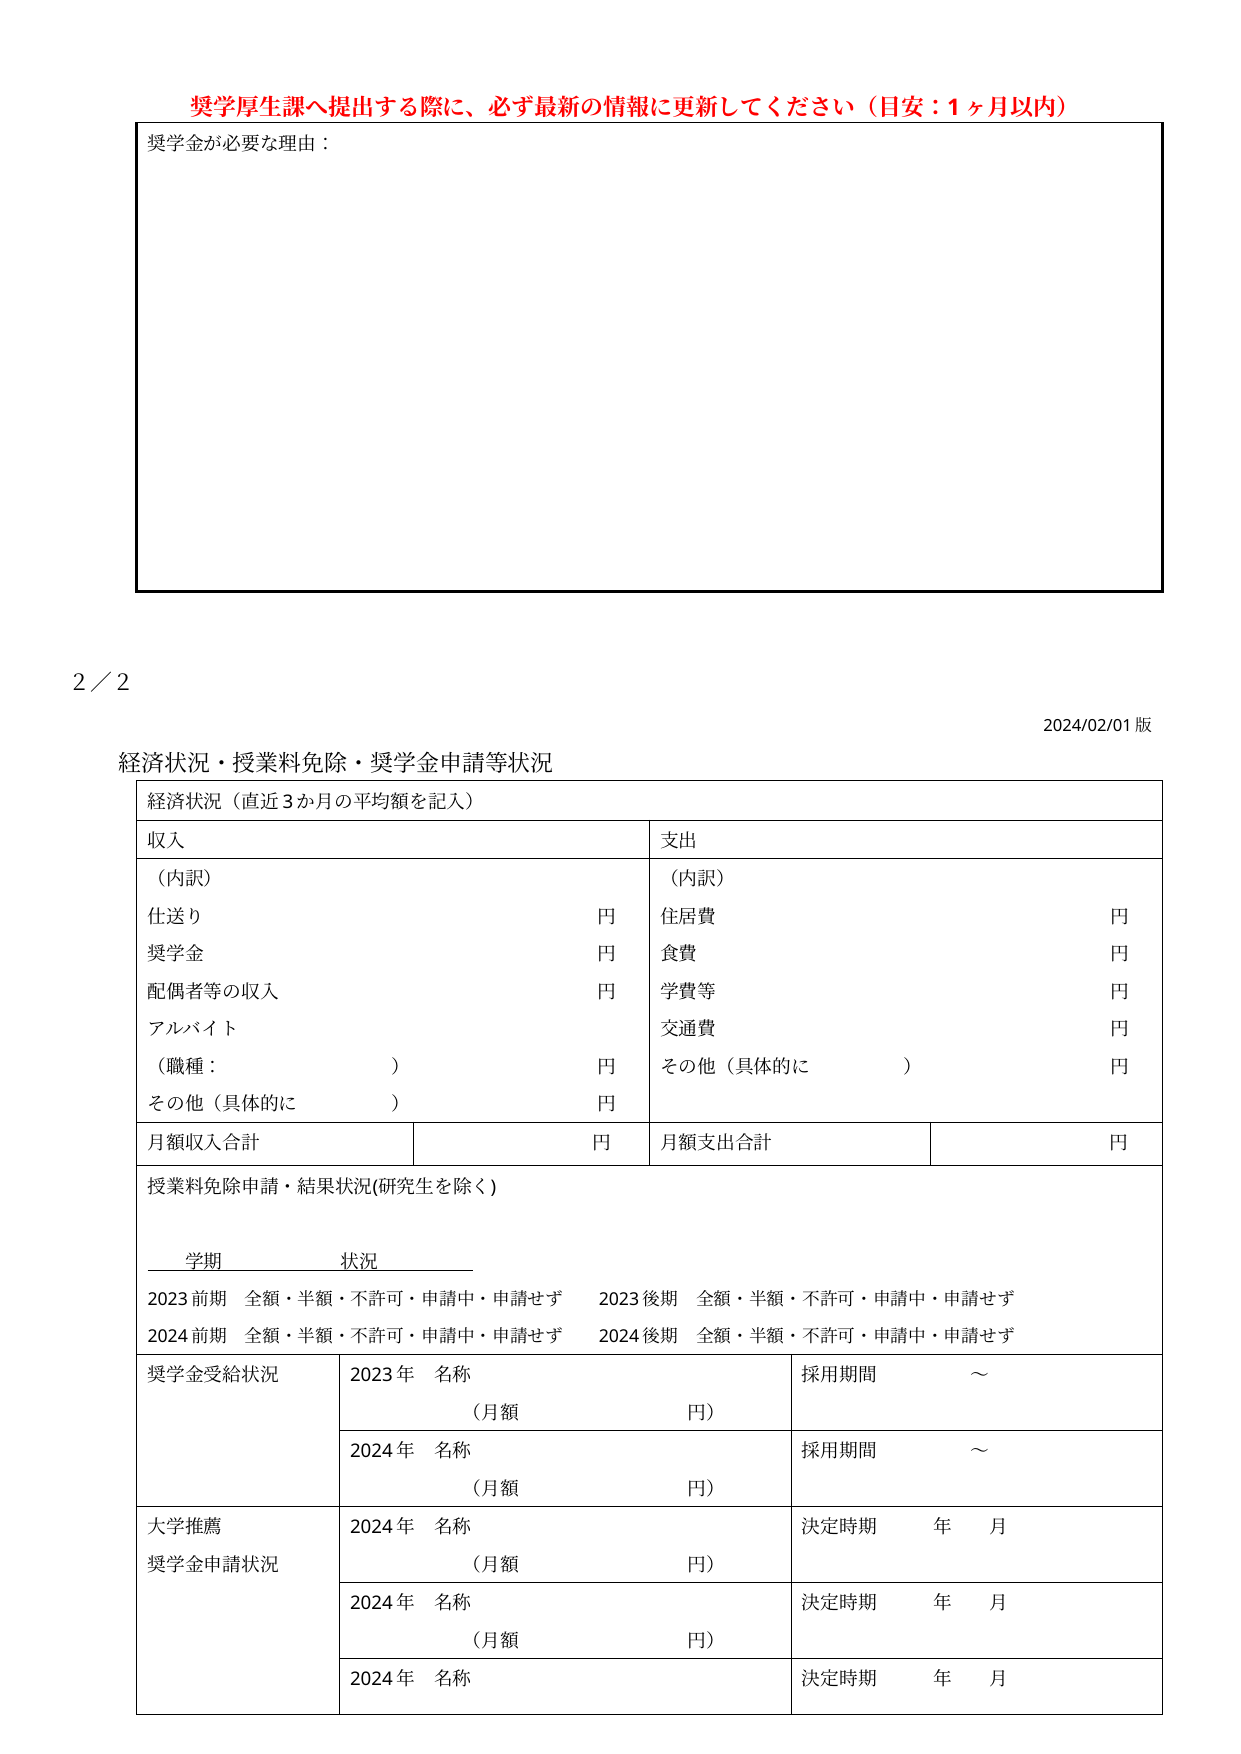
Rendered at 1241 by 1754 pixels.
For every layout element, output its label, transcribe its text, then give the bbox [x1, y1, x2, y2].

table_cell 決定時期 年 月 [792, 1507, 1162, 1582]
table_cell 2024年 名称 （月額 円） [340, 1507, 791, 1582]
table_cell 大学推薦 奨学金申請状況 [137, 1507, 339, 1713]
table_cell 収入 [137, 821, 649, 858]
table_cell 決定時期 年 月 [792, 1659, 1162, 1713]
table_cell （内訳） 仕送り 円 奨学金 円 配偶者等の収入 円 アルバイト （職種： ） 円 その他（具体的に ） 円 [137, 859, 649, 1122]
text 経済状況・授業料免除・奨学金申請等状況 [118, 743, 1152, 780]
table_cell 採用期間 ～ [792, 1431, 1162, 1506]
table_cell 円 [414, 1123, 649, 1165]
table_cell （内訳） 住居費 円 食費 円 学費等 円 交通費 円 その他（具体的に ） 円 [650, 859, 1162, 1122]
table_cell 円 [931, 1123, 1162, 1165]
table_cell 2024年 名称 （月額 円） [340, 1431, 791, 1506]
table_cell 決定時期 年 月 [792, 1583, 1162, 1658]
text 2024/02/01版 [118, 705, 1152, 743]
table_cell 月額支出合計 [650, 1123, 930, 1165]
table_cell 月額収入合計 [137, 1123, 413, 1165]
table_cell 支出 [650, 821, 1162, 858]
table_cell 2024年 名称 （月額 円） [340, 1659, 791, 1713]
table_cell 奨学金が必要な理由： [138, 123, 1161, 589]
table_cell 授業料免除申請・結果状況(研究生を除く) 学期 状況 2023前期 全額・半額・不許可・申請中・申請せず 2023後期 全額・半額・不許可・申請中・申請せず 2024前期 全額・半額・不許可・申請中・申請せず 2024後期 全額・半額・不許可・申請中・申請せず [137, 1166, 1162, 1354]
table_cell 2024年 名称 （月額 円） [340, 1583, 791, 1658]
table_cell 2023年 名称 （月額 円） [340, 1355, 791, 1430]
table_header 経済状況（直近3か月の平均額を記入） [137, 781, 1162, 819]
table_cell 奨学金受給状況 [137, 1355, 339, 1506]
table_cell 採用期間 ～ [792, 1355, 1162, 1430]
